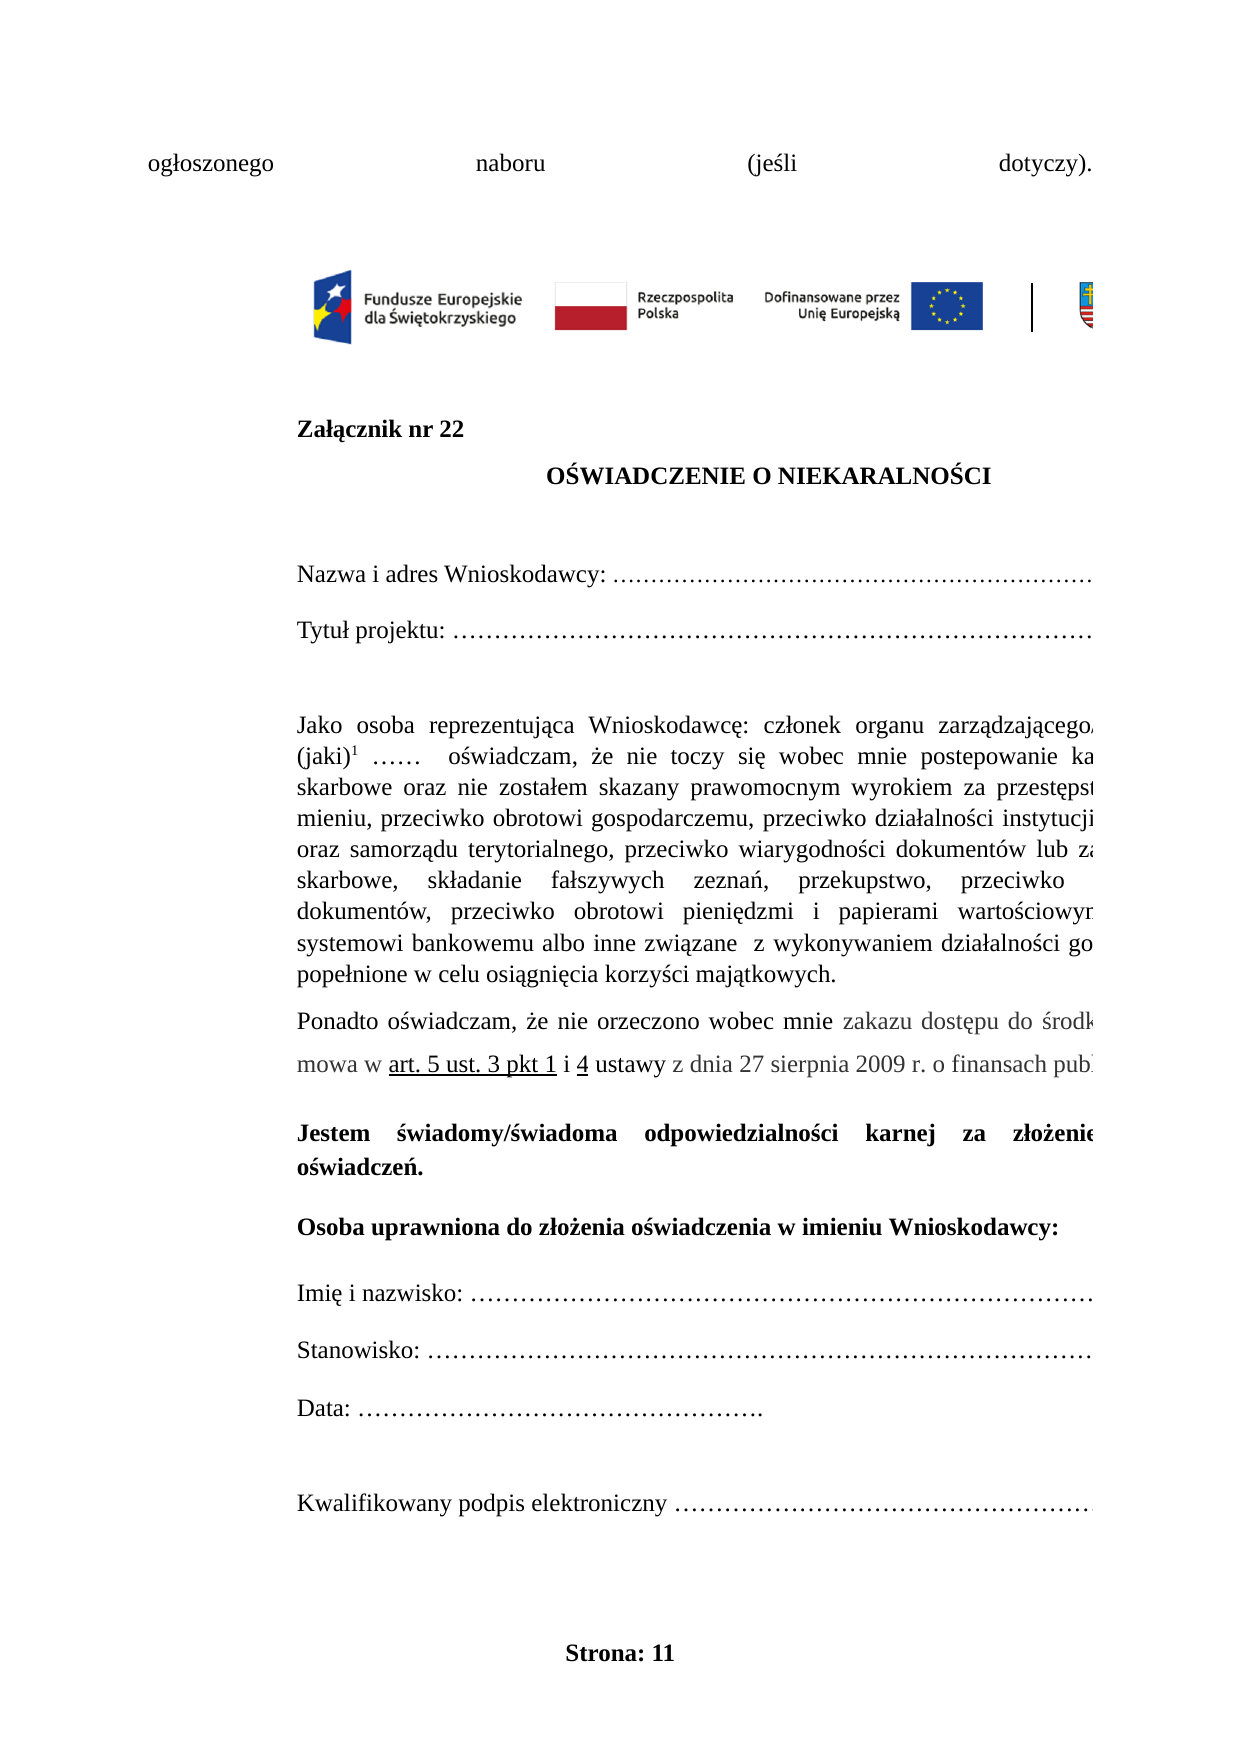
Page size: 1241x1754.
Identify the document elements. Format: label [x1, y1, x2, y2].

text [148, 148, 1093, 1593]
